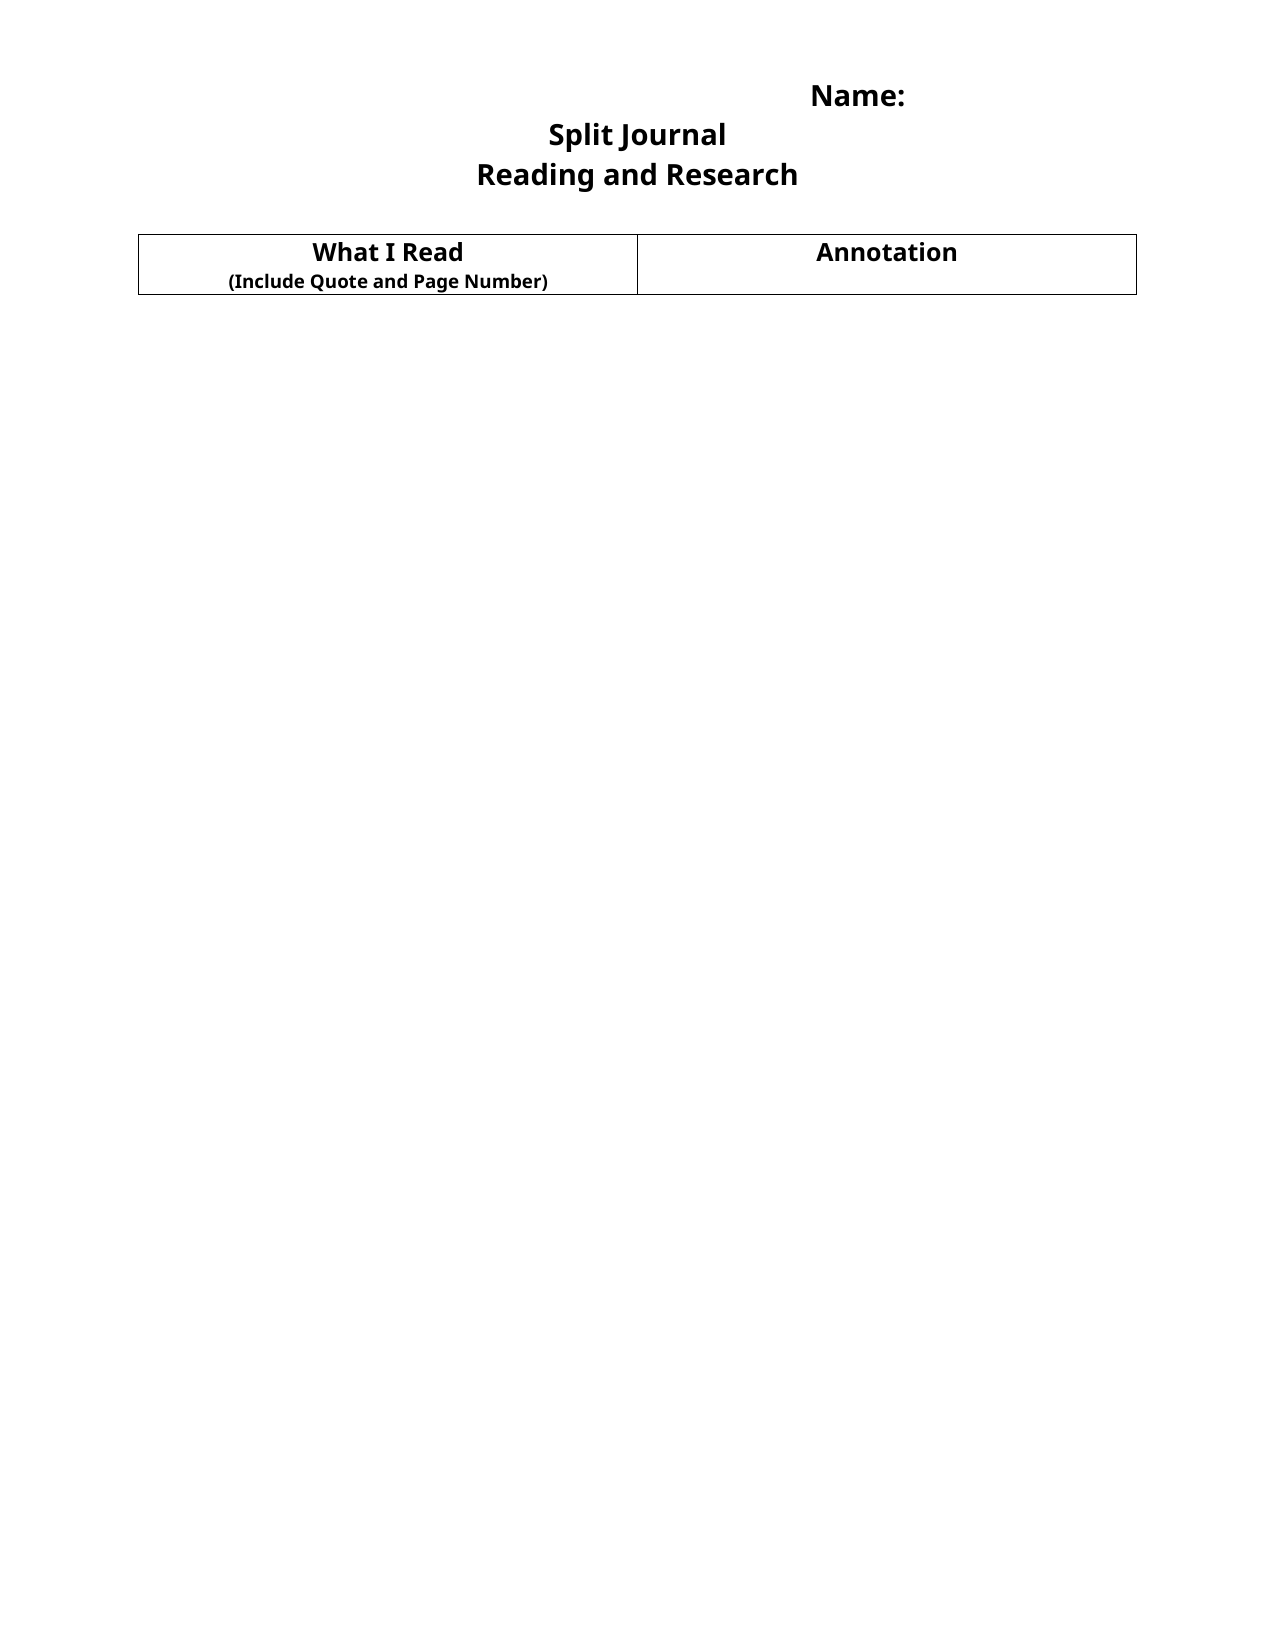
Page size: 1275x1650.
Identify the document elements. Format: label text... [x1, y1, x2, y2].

table_header What I Read (Include Quote and Page Number) [139, 235, 637, 294]
table_header Annotation [638, 235, 1136, 294]
